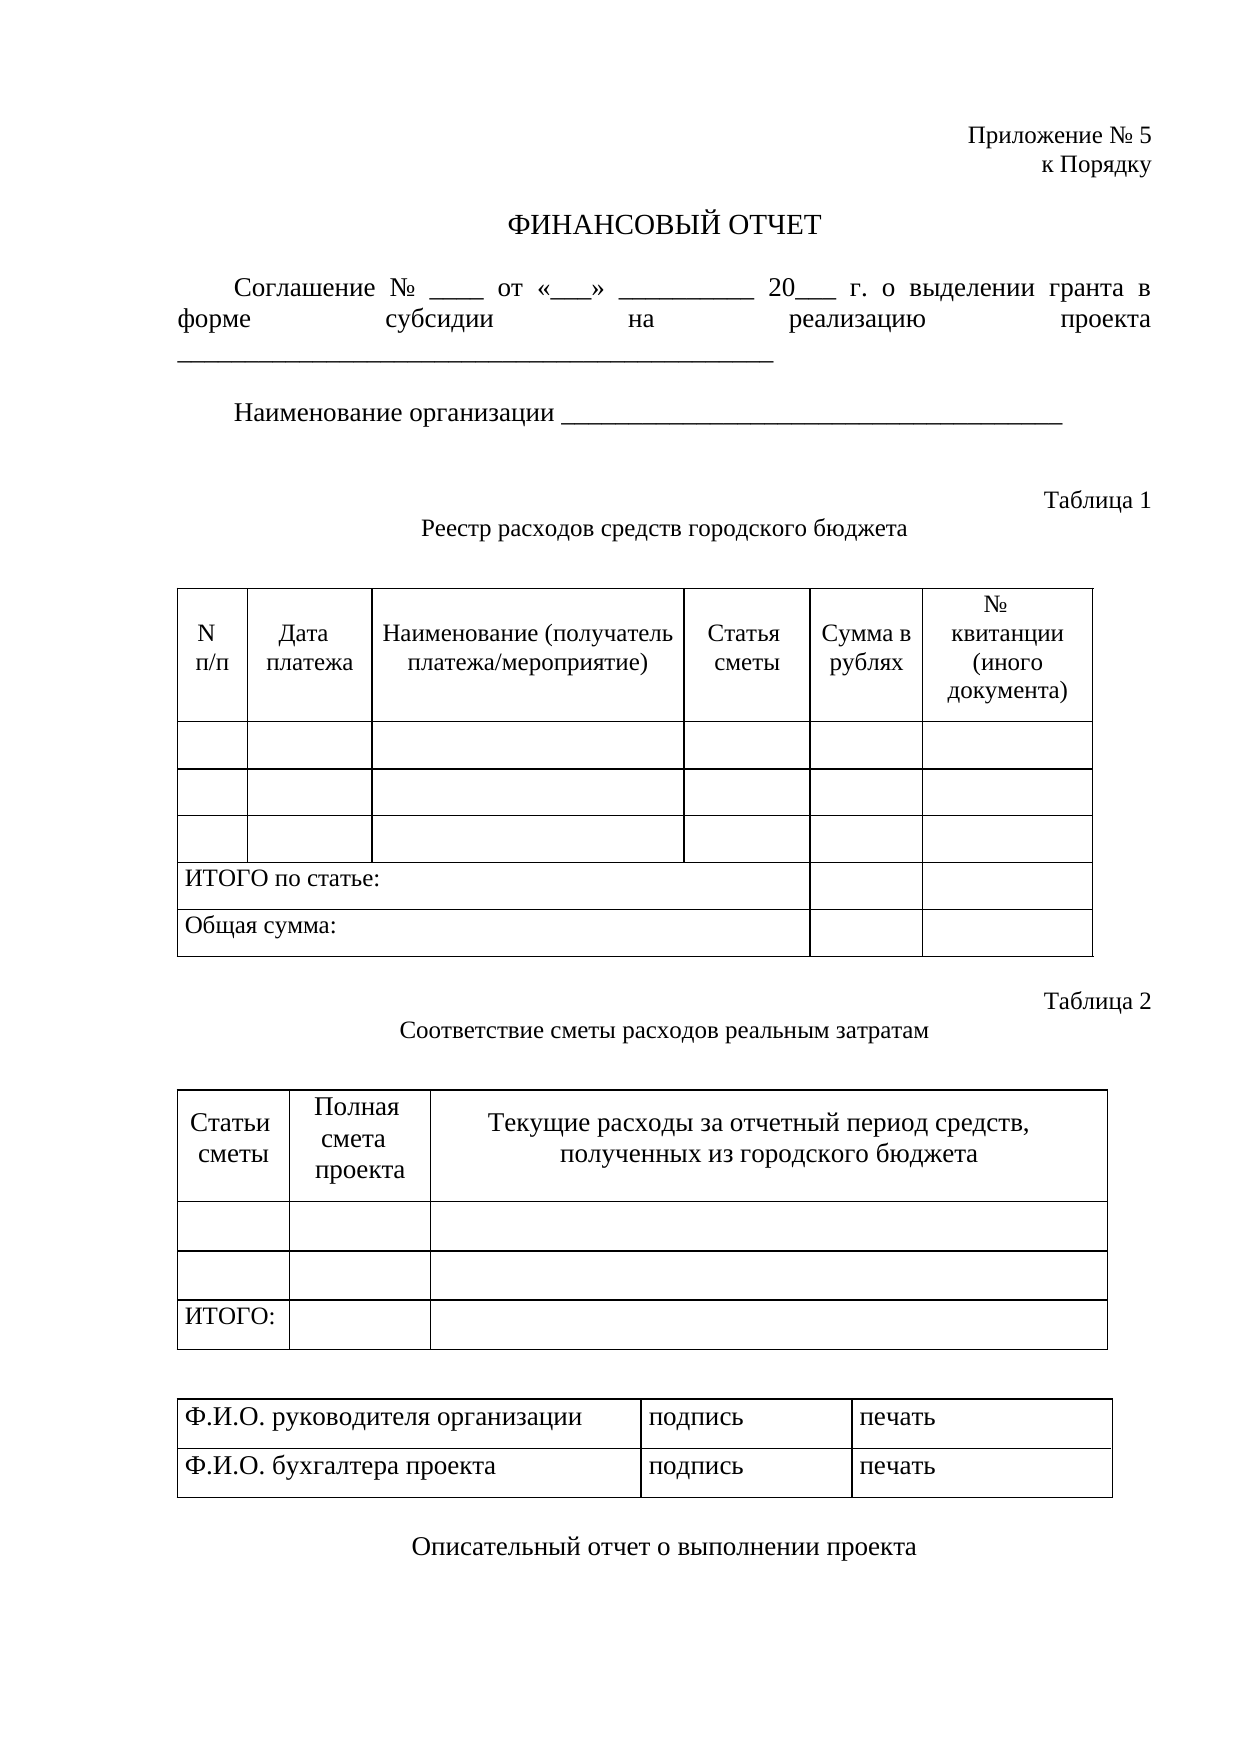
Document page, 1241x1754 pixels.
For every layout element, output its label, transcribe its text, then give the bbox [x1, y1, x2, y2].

table_cell [248, 722, 371, 768]
table_header Ф.И.О. руководителя организации [178, 1400, 640, 1447]
table_header Дата платежа [248, 589, 371, 721]
table_cell Ф.И.О. бухгалтера проекта [178, 1449, 640, 1497]
table_header Полная смета проекта [290, 1091, 430, 1201]
table_cell [290, 1252, 430, 1299]
text ФИНАНСОВЫЙ ОТЧЕТ [177, 207, 1152, 240]
table_cell [923, 910, 1092, 956]
table_cell [178, 1252, 289, 1299]
table_header Статья сметы [685, 589, 809, 721]
table_cell [923, 770, 1092, 815]
table_cell [290, 1202, 430, 1250]
table_cell [811, 863, 922, 909]
table_cell [923, 722, 1092, 768]
table_cell [811, 816, 922, 862]
text Таблица 2 [177, 986, 1152, 1015]
table_cell печать [853, 1448, 1112, 1497]
table_cell ИТОГО по статье: [178, 863, 809, 909]
table_cell ИТОГО: [178, 1301, 289, 1349]
table_cell [373, 816, 683, 862]
table_header N п/п [178, 589, 247, 721]
table_header Текущие расходы за отчетный период средств, полученных из городского бюджета [431, 1091, 1107, 1201]
text Реестр расходов средств городского бюджета [177, 513, 1152, 542]
text Таблица 1 [177, 485, 1152, 513]
table_cell [811, 770, 922, 815]
table_cell [431, 1252, 1107, 1299]
table_cell [811, 910, 922, 956]
table_header № квитанции (иного документа) [923, 589, 1092, 721]
table_cell [373, 770, 683, 815]
table_cell подпись [642, 1449, 851, 1497]
table_header Сумма в рублях [811, 589, 922, 721]
table_cell [178, 770, 247, 815]
table_cell [178, 722, 247, 768]
table_cell [248, 770, 371, 815]
text Наименование организации _____________________________________ [177, 396, 1152, 427]
table_cell [923, 863, 1092, 909]
text Описательный отчет о выполнении проекта [177, 1529, 1152, 1561]
text Приложение № 5 [177, 121, 1152, 149]
table_cell [290, 1301, 430, 1349]
table_header Статьи сметы [178, 1091, 289, 1201]
text к Порядку [177, 149, 1152, 178]
table_cell [248, 816, 371, 862]
table_cell [373, 722, 683, 768]
table_cell [178, 816, 247, 862]
table_header подпись [642, 1400, 851, 1447]
table_cell [431, 1202, 1107, 1250]
table_cell [685, 770, 809, 815]
table_cell Общая сумма: [178, 910, 809, 956]
table_header Наименование (получатель платежа/мероприятие) [373, 589, 683, 721]
text Соглашение № ____ от «___» __________ 20___ г. о выделении гранта в форме субсидии на реализацию проекта ____________________________________________ [177, 271, 1152, 365]
table_cell [685, 816, 809, 862]
table_cell [178, 1202, 289, 1250]
text Соответствие сметы расходов реальным затратам [177, 1015, 1152, 1043]
table_cell [811, 722, 922, 768]
table_cell [685, 722, 809, 768]
table_header печать [853, 1400, 1112, 1447]
table_cell [923, 816, 1092, 862]
table_cell [431, 1301, 1107, 1349]
